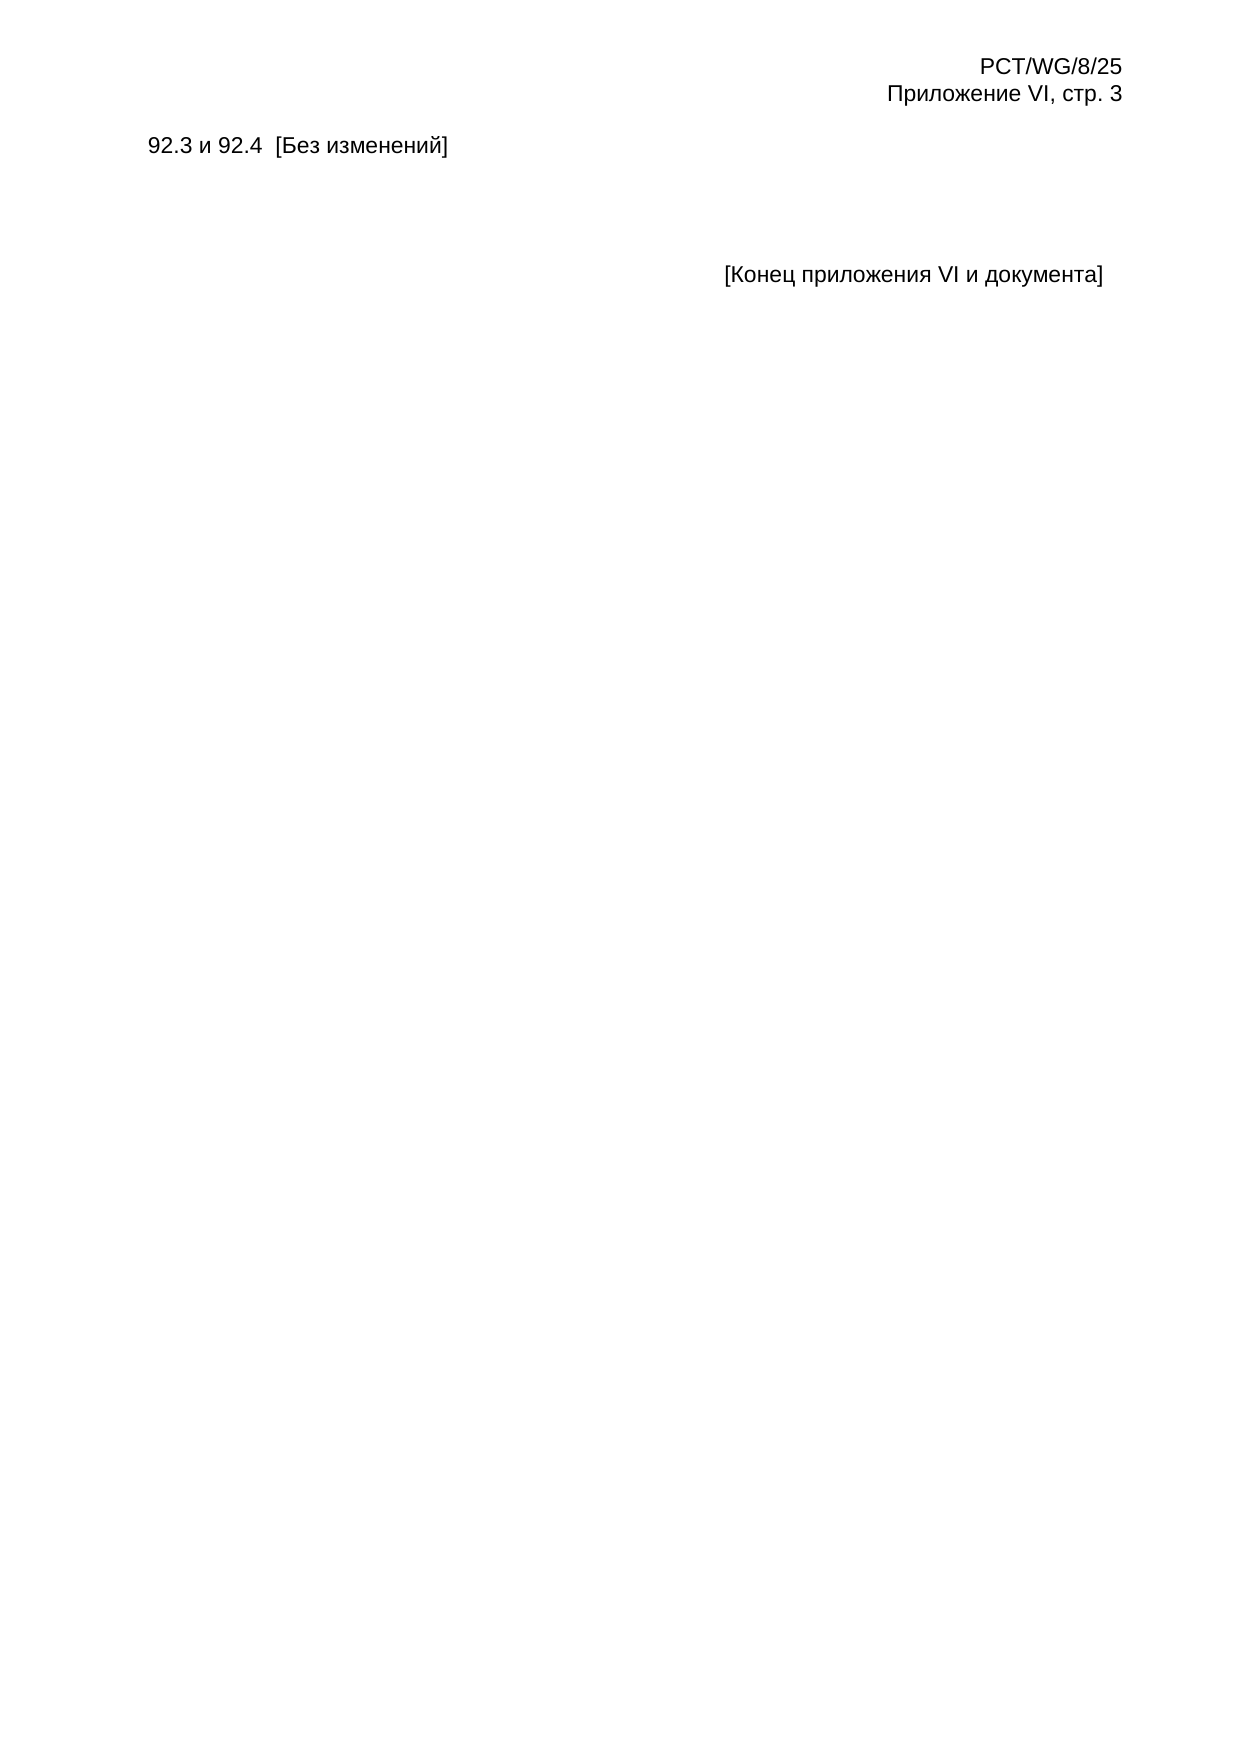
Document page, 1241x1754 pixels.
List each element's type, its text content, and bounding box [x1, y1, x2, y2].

text 92.3 и 92.4 [Без изменений] [148, 132, 1122, 158]
text [Конец приложения VI и документа] [724, 261, 1122, 288]
